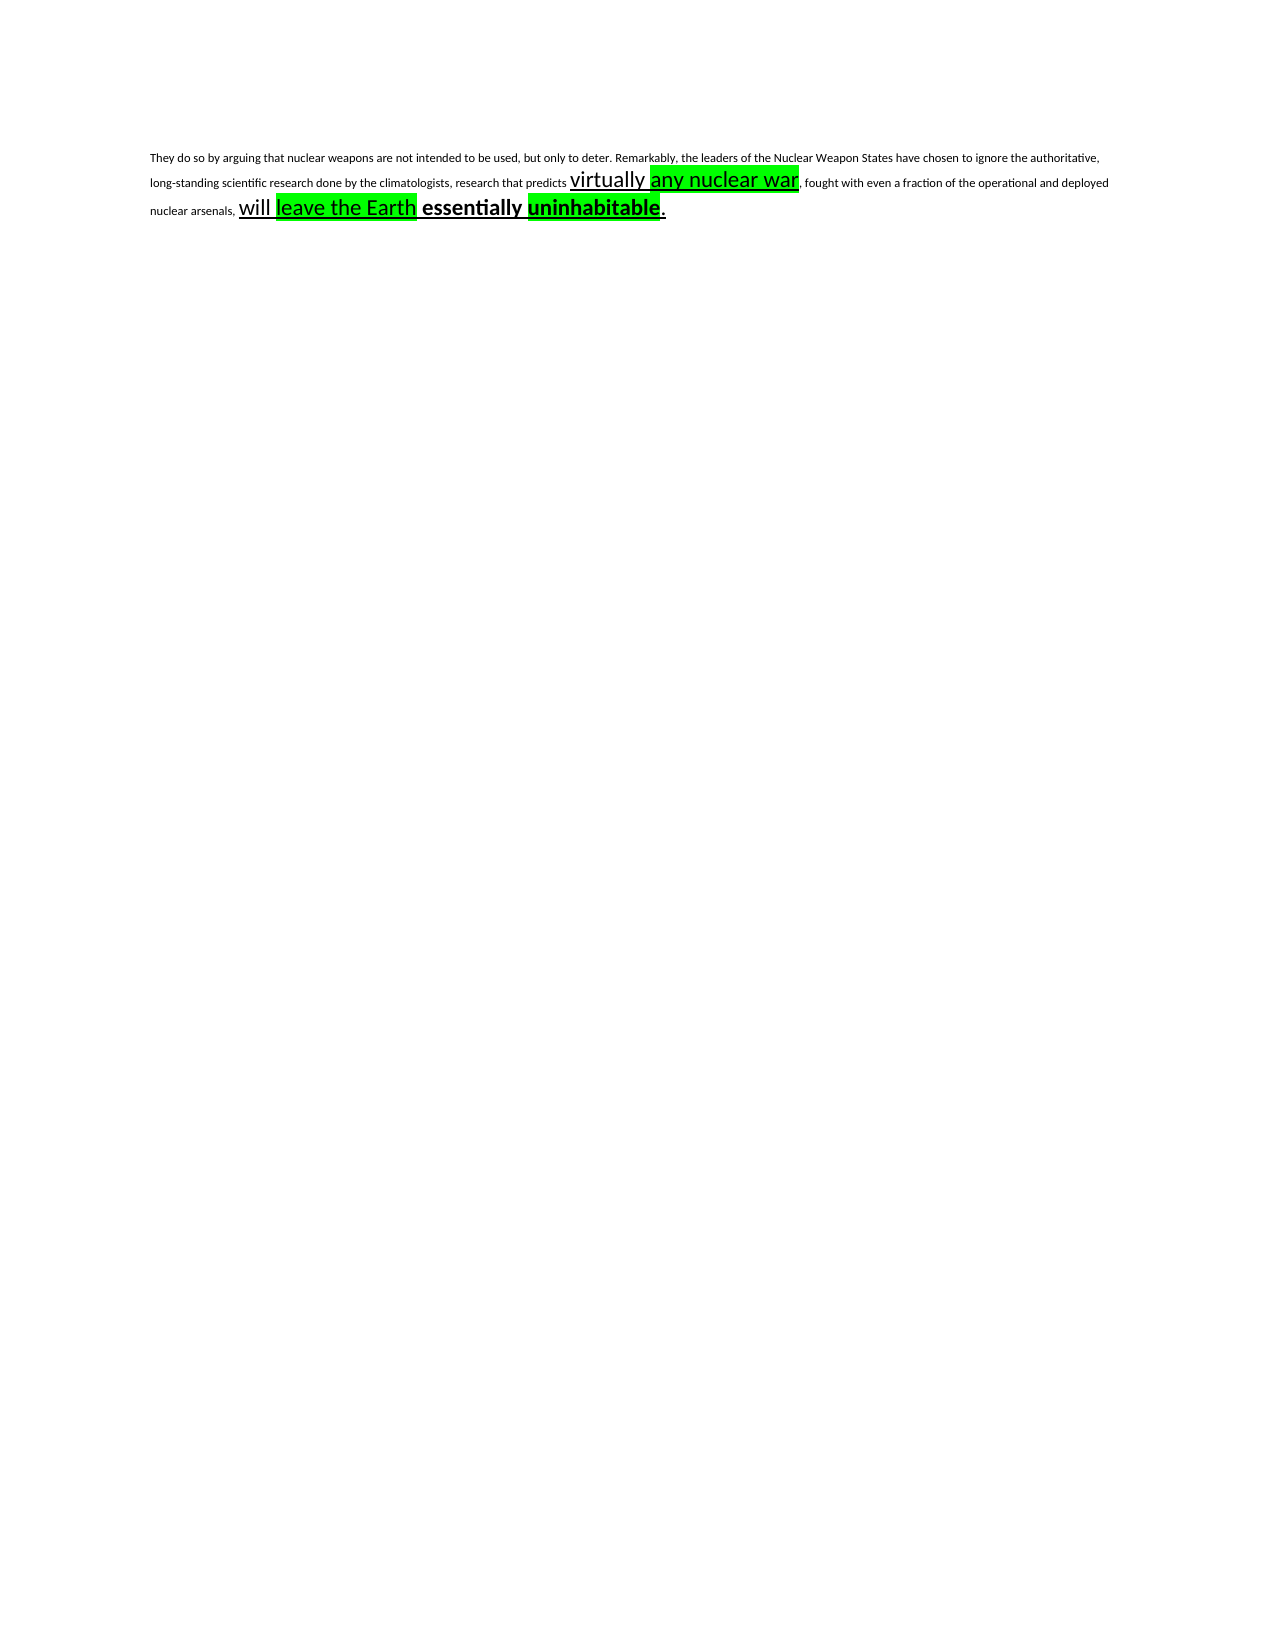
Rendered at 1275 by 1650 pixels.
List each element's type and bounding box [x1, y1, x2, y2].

text [150, 150, 1125, 221]
